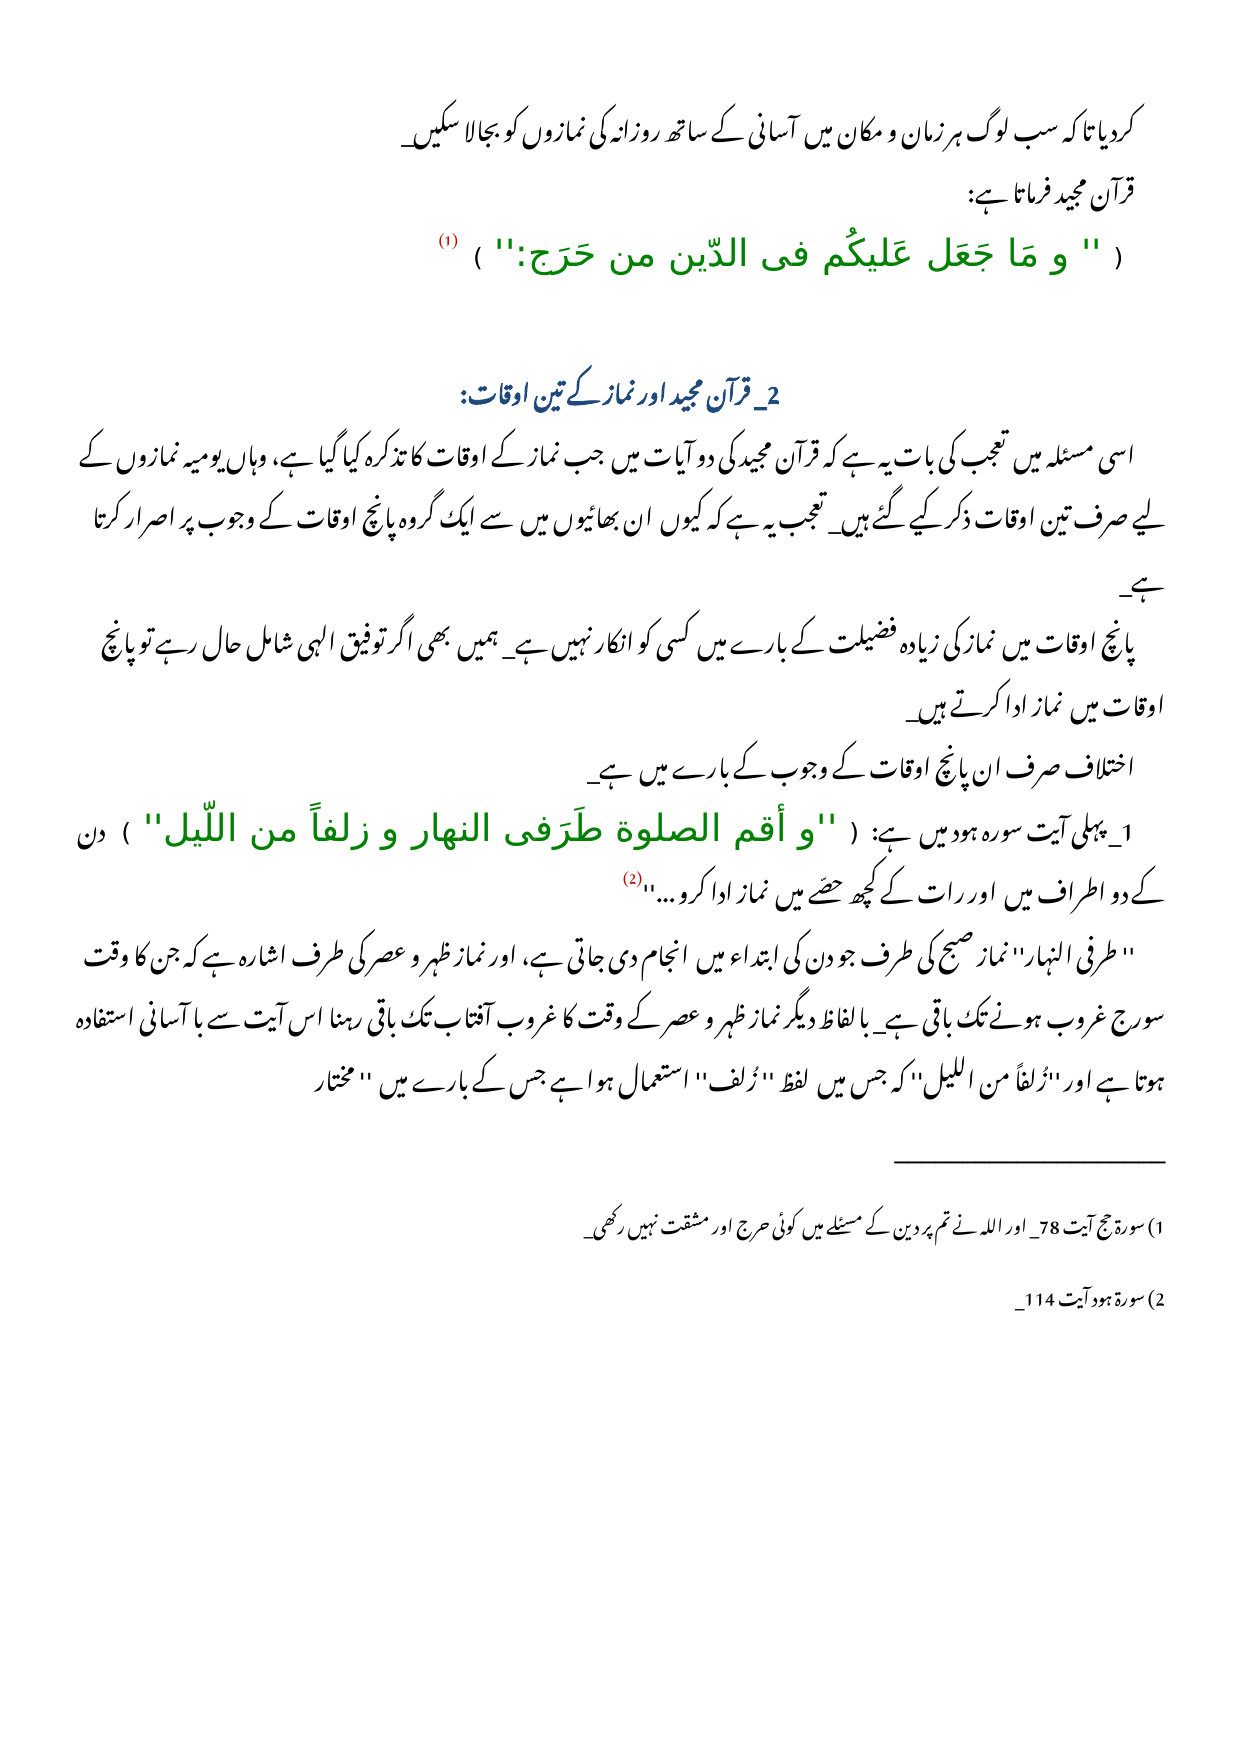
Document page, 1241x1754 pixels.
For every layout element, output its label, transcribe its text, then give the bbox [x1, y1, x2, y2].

subtitle 2_ قرآن مجید اور نماز کے تین اوقات: [75, 356, 1165, 419]
text ____________________ [75, 1106, 1165, 1174]
text اختلاف صرف ان پانچ اوقات کے وجوب کے بارے میں ہے_ [75, 731, 1165, 794]
text 1) سورة حج آیت 78_ اور اللہ نے تم پر دین کے مسئلے میں کوئی حرج اور مشقت نہیں رکھی_ [75, 1199, 1165, 1246]
text 2) سورة ہود آیت 114_ [75, 1271, 1165, 1318]
text پانچ اوقات میں نماز کی زیادہ فضیلت کے بارے میں کسی کو انکار نہیں ہے_ ہمیں بھی اگر توفیق الہی شامل حال رہے تو پانچ اوقات میں نماز ادا کرتے ہیں_ [75, 606, 1165, 731]
text قرآن مجید فرماتا ہے: [75, 156, 1165, 219]
text اسی مسئلہ میں تعجب کی بات یہ ہے کہ قرآن مجید کی دو آیات میں جب نماز کے اوقات کا تذکرہ کیا گیا ہے، وہاں یومیہ نمازوں کے لیے صرف تین اوقات ذکر کیے گئے ہیں_ تعجب یہ ہے کہ کیوں ان بھائیوں میں سے ایک گروہ پانچ اوقات کے وجوب پر اصرار کرتا ہے_ [75, 419, 1165, 606]
text ( '' و مَا جَعَل عَلیكُم فی الدّین من حَرَج:'' ) (1) [75, 219, 1165, 281]
text کردیا تا کہ سب لوگ ہر زمان و مکان میں آسانی کے ساتھ روزانہ کی نمازوں کو بجالا سکیں_ [75, 94, 1165, 156]
text 1_ پہلی آیت سورہ ہود میں ہے: ( ''و أقم الصلوة طَرَفی النهار و زلفاً من اللّیل'' ) دن کے دو اطراف میں اور رات کے کچھ حصّے میں نماز ادا کرو ...''(2) [75, 794, 1165, 919]
text '' طرفی النہار'' نماز صبح کی طرف جو دن کی ابتداء میں انجام دی جاتی ہے، اور نماز ظہر و عصر کی طرف اشارہ ہے کہ جن کا وقت سورج غروب ہونے تک باقی ہے_ بالفاظ دیگر نماز ظہر و عصر کے وقت کا غروب آفتاب تک باقی رہنا اس آیت سے با آسانی استفادہ ہوتا ہے اور ''زُلفاً من اللیل'' کہ جس میں لفظ '' زُلف'' استعمال ہوا ہے جس کے بارے میں '' مختار [75, 919, 1165, 1106]
